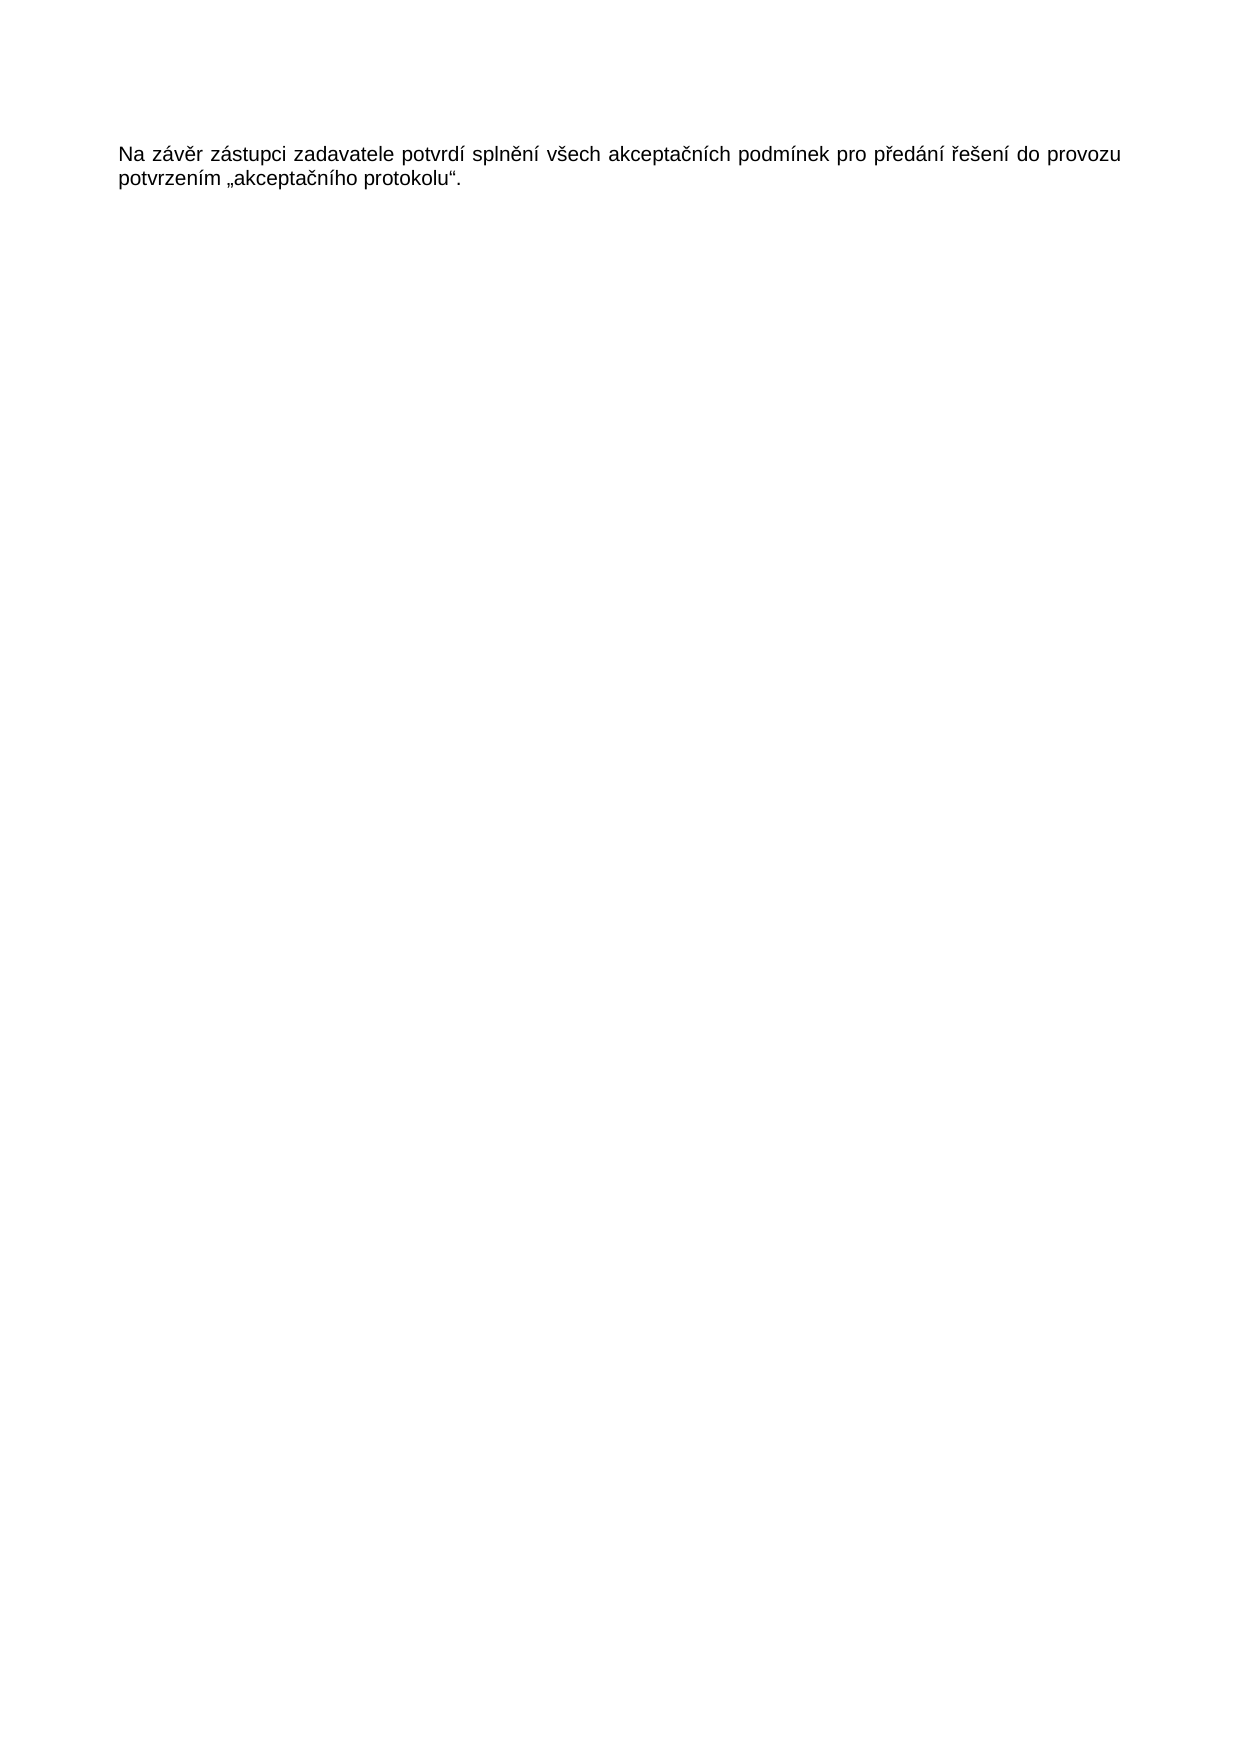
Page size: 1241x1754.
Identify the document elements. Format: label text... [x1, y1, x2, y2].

text Na závěr zástupci zadavatele potvrdí splnění všech akceptačních podmínek pro předání řešení do provozu potvrzením „akceptačního protokolu“. [118, 142, 1122, 190]
